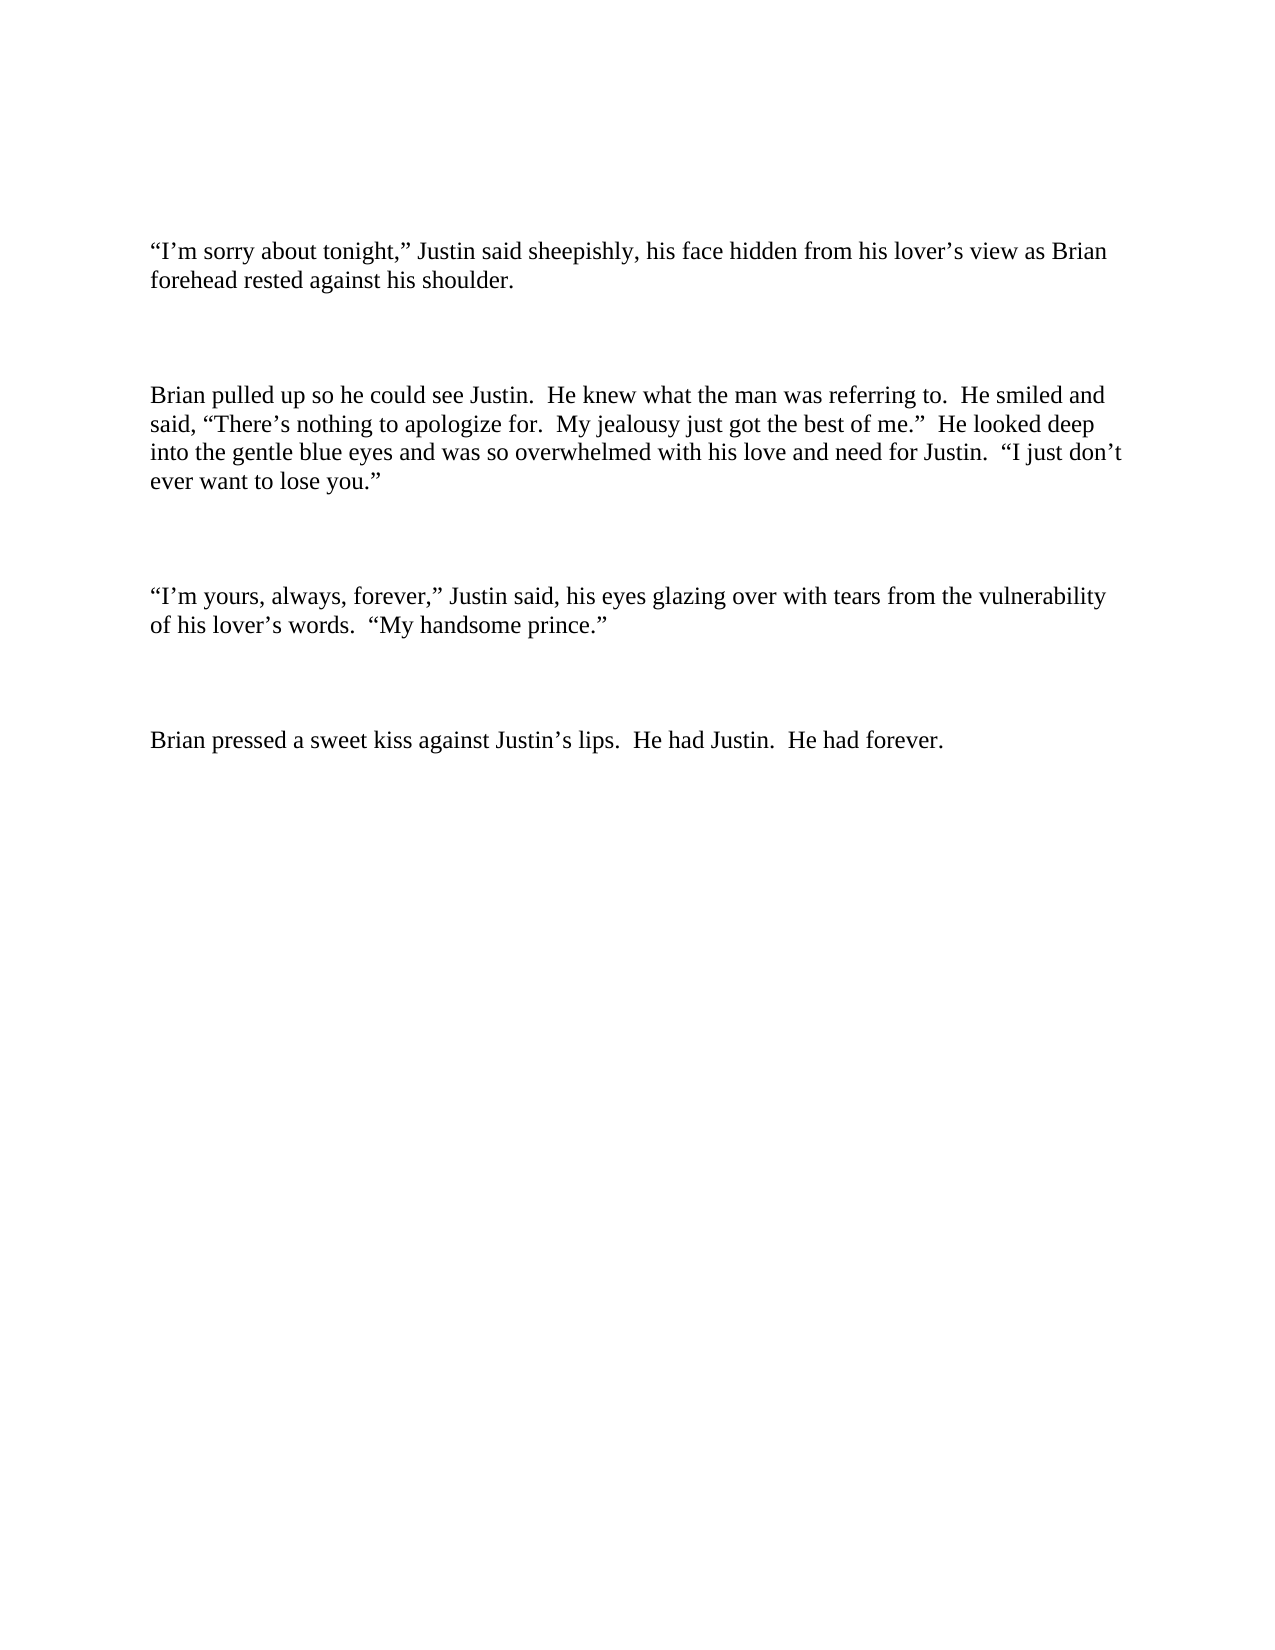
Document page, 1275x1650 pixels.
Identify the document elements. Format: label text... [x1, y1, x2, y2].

text “I’m sorry about tonight,” Justin said sheepishly, his face hidden from his lover’s view as Brian forehead rested against his shoulder. [150, 236, 1125, 294]
text Brian pulled up so he could see Justin. He knew what the man was referring to. He smiled and said, “There’s nothing to apologize for. My jealousy just got the best of me.” He looked deep into the gentle blue eyes and was so overwhelmed with his love and need for Justin. “I just don’t ever want to lose you.” [150, 380, 1125, 495]
text “I’m yours, always, forever,” Justin said, his eyes glazing over with tears from the vulnerability of his lover’s words. “My handsome prince.” [150, 581, 1125, 639]
text Brian pressed a sweet kiss against Justin’s lips. He had Justin. He had forever. [150, 725, 1125, 754]
